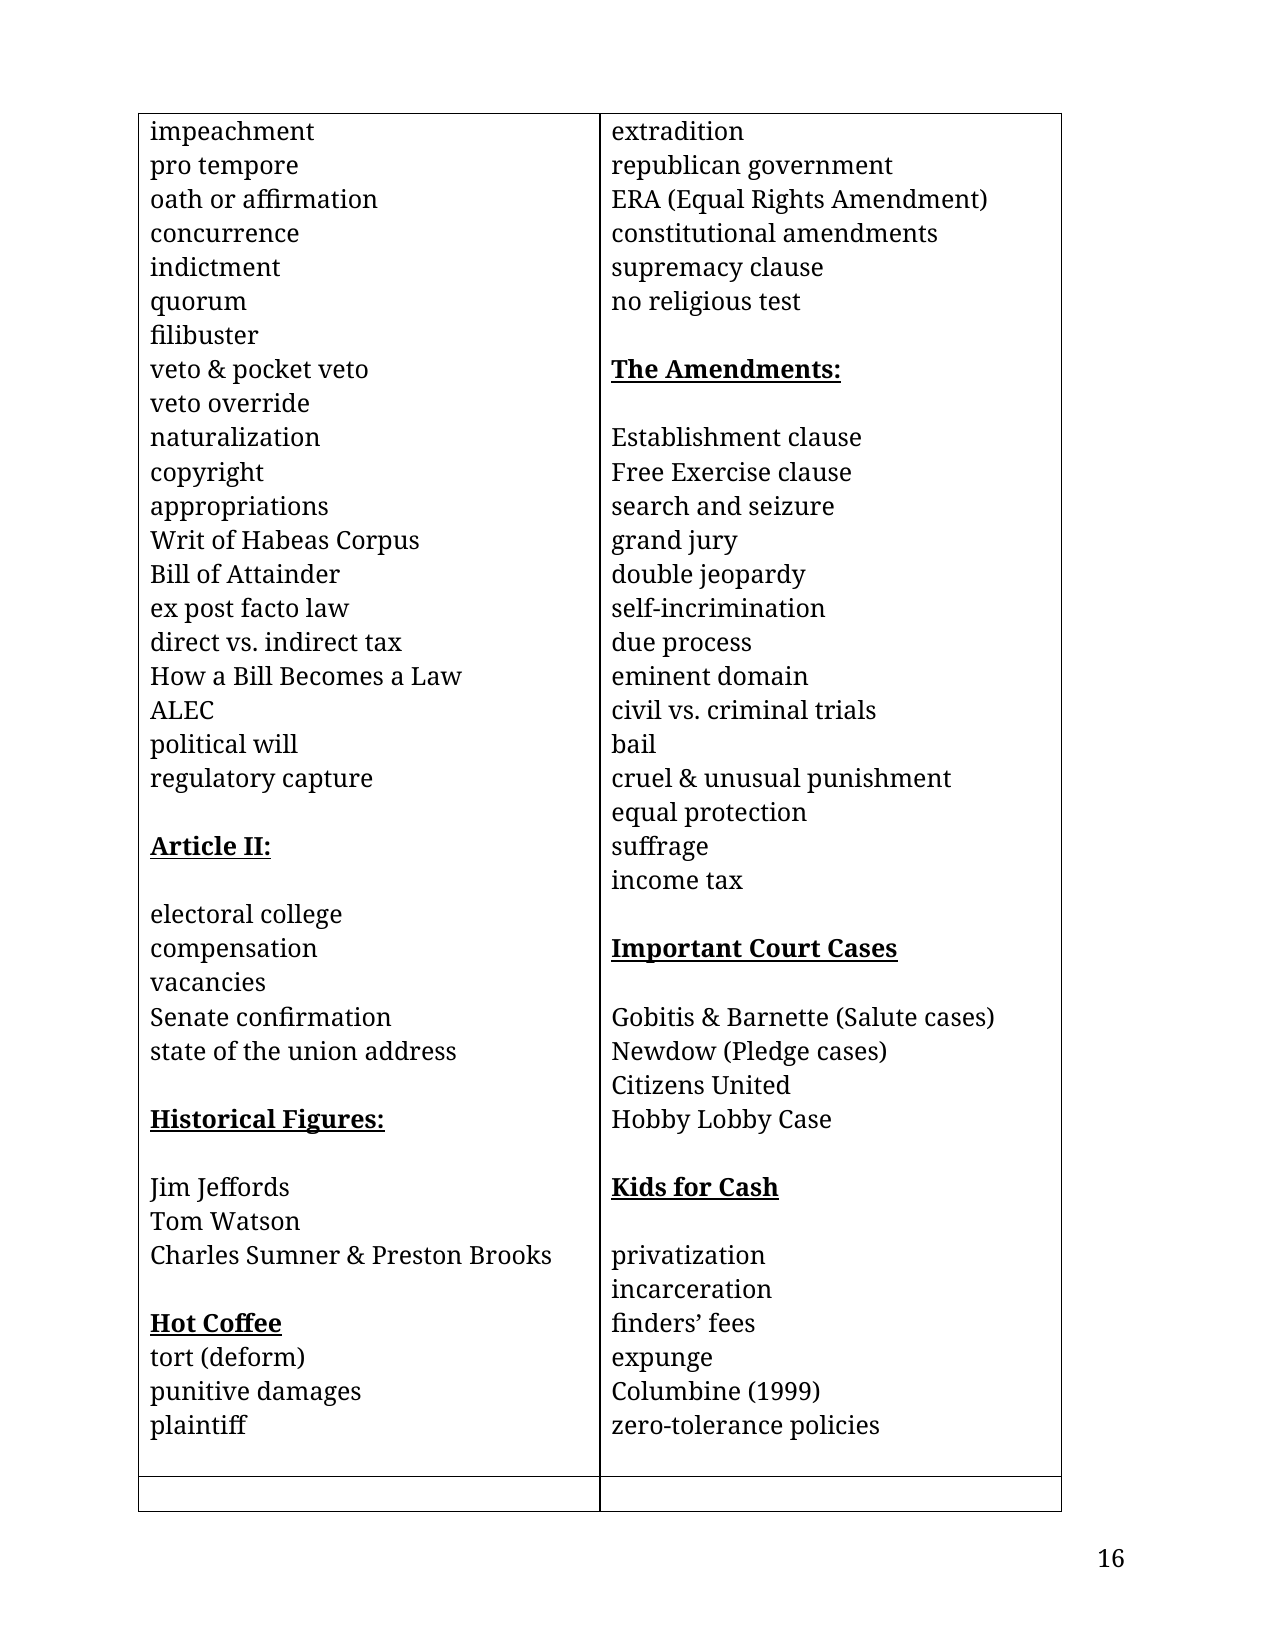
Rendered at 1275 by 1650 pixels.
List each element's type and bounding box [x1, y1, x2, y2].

table_cell [601, 1477, 1061, 1511]
table_header [139, 114, 599, 1476]
table_header [601, 114, 1061, 1476]
table_cell [139, 1477, 599, 1511]
